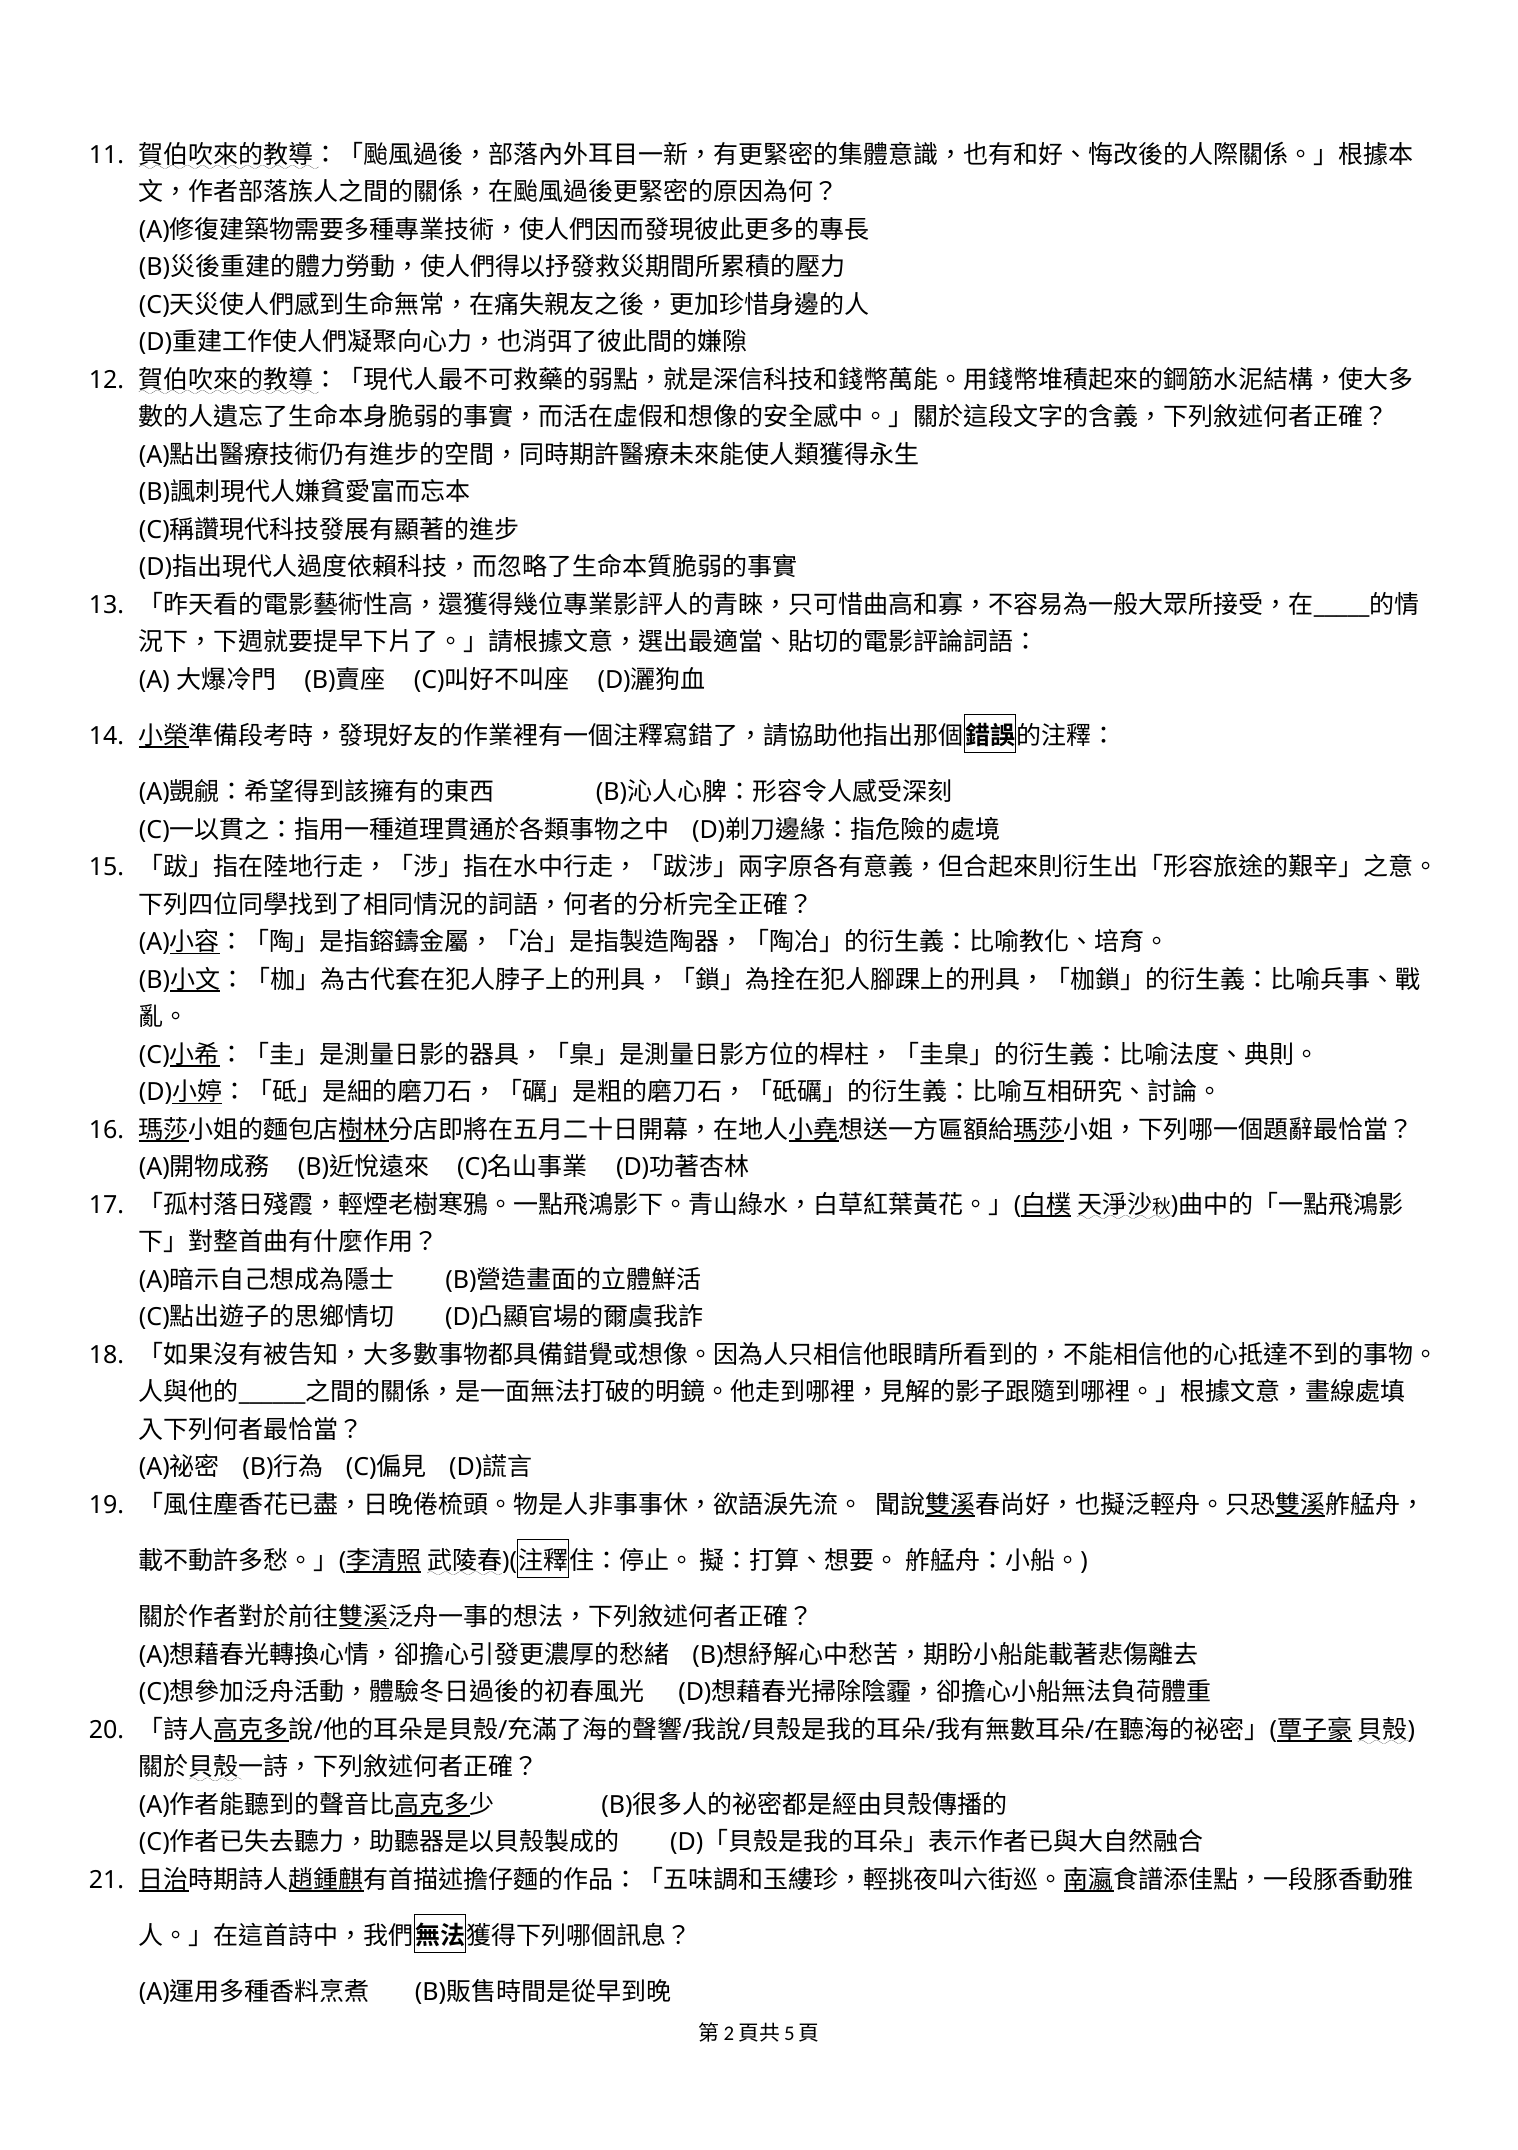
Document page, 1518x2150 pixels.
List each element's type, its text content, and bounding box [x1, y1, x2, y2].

list 關於作者對於前往雙溪泛舟一事的想法，下列敘述何者正確？ [139, 1596, 1429, 1633]
list (C)點出遊子的思鄉情切 (D)凸顯官場的爾虞我詐 [139, 1296, 1429, 1333]
list (C)天災使人們感到生命無常，在痛失親友之後，更加珍惜身邊的人 [139, 283, 1429, 321]
list (D)小婷：「砥」是細的磨刀石，「礪」是粗的磨刀石，「砥礪」的衍生義：比喻互相研究、討論。 [139, 1071, 1429, 1108]
list (A)修復建築物需要多種專業技術，使人們因而發現彼此更多的專長 [139, 208, 1429, 246]
list 「詩人高克多說/他的耳朵是貝殼/充滿了海的聲響/我說/貝殼是我的耳朵/我有無數耳朵/在聽海的祕密」(覃子豪 貝殼)關於貝殼一詩，下列敘述何者正確？ [89, 1708, 1429, 1783]
list (A)覬覦：希望得到該擁有的東西 (B)沁人心脾：形容令人感受深刻 [139, 771, 1429, 808]
list (A)想藉春光轉換心情，卻擔心引發更濃厚的愁緒 (B)想紓解心中愁苦，期盼小船能載著悲傷離去 [139, 1633, 1429, 1671]
list 「孤村落日殘霞，輕煙老樹寒鴉。一點飛鴻影下。青山綠水，白草紅葉黃花。」(白樸 天淨沙秋)曲中的「一點飛鴻影下」對整首曲有什麼作用？ [89, 1183, 1429, 1258]
list (B)小文：「枷」為古代套在犯人脖子上的刑具，「鎖」為拴在犯人腳踝上的刑具，「枷鎖」的衍生義：比喻兵事、戰亂。 [139, 958, 1429, 1033]
list (B)災後重建的體力勞動，使人們得以抒發救災期間所累積的壓力 [139, 246, 1429, 283]
list (A)小容：「陶」是指鎔鑄金屬，「冶」是指製造陶器，「陶冶」的衍生義：比喻教化、培育。 [139, 921, 1429, 958]
list 賀伯吹來的教導：「颱風過後，部落內外耳目一新，有更緊密的集體意識，也有和好、悔改後的人際關係。」根據本文，作者部落族人之間的關係，在颱風過後更緊密的原因為何？ [89, 133, 1429, 208]
list (C)稱讚現代科技發展有顯著的進步 [139, 508, 1429, 546]
list 「跋」指在陸地行走，「涉」指在水中行走，「跋涉」兩字原各有意義，但合起來則衍生出「形容旅途的艱辛」之意。下列四位同學找到了相同情況的詞語，何者的分析完全正確？ [89, 846, 1429, 921]
list 「如果沒有被告知，大多數事物都具備錯覺或想像。因為人只相信他眼睛所看到的，不能相信他的心抵達不到的事物。人與他的______之間的關係，是一面無法打破的明鏡。他走到哪裡，見解的影子跟隨到哪裡。」根據文意，畫線處填入下列何者最恰當？ [89, 1333, 1429, 1446]
list 大爆冷門 (B)賣座 (C)叫好不叫座 (D)灑狗血 [139, 658, 1429, 696]
list (C)作者已失去聽力，助聽器是以貝殼製成的 (D)「貝殼是我的耳朵」表示作者已與大自然融合 [139, 1821, 1429, 1858]
list (A)暗示自己想成為隱士 (B)營造畫面的立體鮮活 [139, 1258, 1429, 1296]
list 賀伯吹來的教導：「現代人最不可救藥的弱點，就是深信科技和錢幣萬能。用錢幣堆積起來的鋼筋水泥結構，使大多數的人遺忘了生命本身脆弱的事實，而活在虛假和想像的安全感中。」關於這段文字的含義，下列敘述何者正確？ [89, 358, 1429, 433]
list (A)祕密 (B)行為 (C)偏見 (D)謊言 [139, 1446, 1429, 1483]
list (B)諷刺現代人嫌貧愛富而忘本 [139, 471, 1429, 508]
list (A)開物成務 (B)近悅遠來 (C)名山事業 (D)功著杏林 [139, 1146, 1429, 1183]
list (A)作者能聽到的聲音比高克多少 (B)很多人的祕密都是經由貝殼傳播的 [139, 1783, 1429, 1821]
list (C)一以貫之：指用一種道理貫通於各類事物之中 (D)剃刀邊緣：指危險的處境 [139, 808, 1429, 846]
list 瑪莎小姐的麵包店樹林分店即將在五月二十日開幕，在地人小堯想送一方匾額給瑪莎小姐，下列哪一個題辭最恰當？ [89, 1108, 1429, 1146]
list (D)重建工作使人們凝聚向心力，也消弭了彼此間的嫌隙 [139, 321, 1429, 358]
list 日治時期詩人趙鍾麒有首描述擔仔麵的作品：「五味調和玉縷珍，輕挑夜叫六街巡。南瀛食譜添佳點，一段豚香動雅人。」在這首詩中，我們無法獲得下列哪個訊息？ [89, 1858, 1429, 1971]
list (C)想參加泛舟活動，體驗冬日過後的初春風光 (D)想藉春光掃除陰霾，卻擔心小船無法負荷體重 [139, 1671, 1429, 1708]
list (A)運用多種香料烹煮 (B)販售時間是從早到晚 [139, 1971, 1429, 2008]
list 「昨天看的電影藝術性高，還獲得幾位專業影評人的青睞，只可惜曲高和寡，不容易為一般大眾所接受，在_____的情況下，下週就要提早下片了。」請根據文意，選出最適當、貼切的電影評論詞語： [89, 583, 1429, 658]
list 小榮準備段考時，發現好友的作業裡有一個注釋寫錯了，請協助他指出那個錯誤的注釋： [89, 696, 1429, 771]
list 「風住塵香花已盡，日晚倦梳頭。物是人非事事休，欲語淚先流。 聞說雙溪春尚好，也擬泛輕舟。只恐雙溪舴艋舟，載不動許多愁。」(李清照 武陵春)(注釋住：停止。 擬：打算、想要。 舴艋舟：小船。) [89, 1483, 1429, 1596]
list (C)小希：「圭」是測量日影的器具，「臬」是測量日影方位的桿柱，「圭臬」的衍生義：比喻法度、典則。 [139, 1033, 1429, 1071]
list (A)點出醫療技術仍有進步的空間，同時期許醫療未來能使人類獲得永生 [139, 433, 1429, 471]
list (D)指出現代人過度依賴科技，而忽略了生命本質脆弱的事實 [139, 546, 1429, 583]
